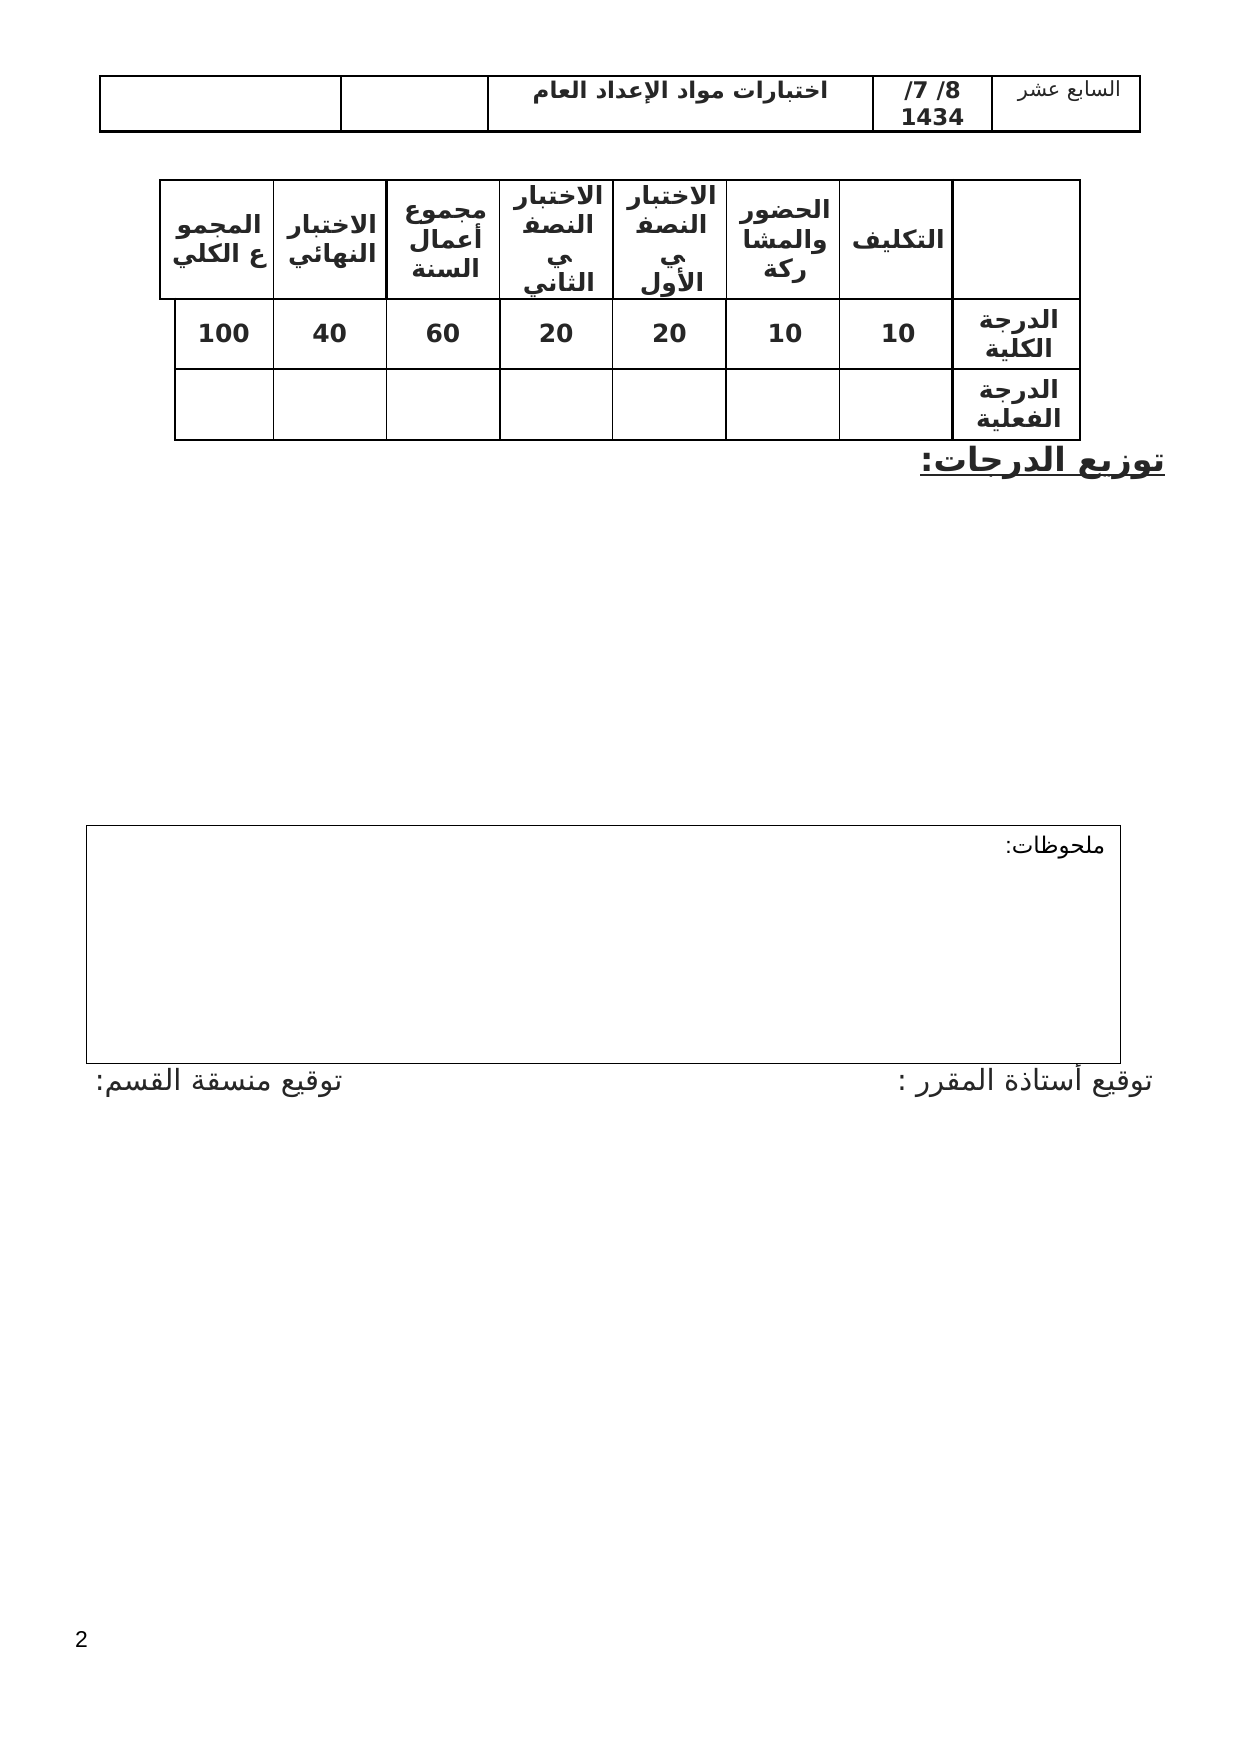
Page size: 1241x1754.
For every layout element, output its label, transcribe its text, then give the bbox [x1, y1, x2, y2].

table_cell الدرجة الفعلية [954, 370, 1079, 438]
table_cell [342, 77, 487, 130]
table_header الاختبار النصفي الثاني [500, 181, 612, 298]
text توقيع أستاذة المقرر : توقيع منسقة القسم: [75, 1063, 1165, 1097]
table_cell 8/ 7/ 1434 [874, 77, 991, 130]
table_cell 10 [840, 300, 951, 368]
table_cell [501, 370, 612, 438]
table_cell [727, 370, 839, 438]
table_cell الدرجة الكلية [954, 300, 1079, 368]
table_cell [176, 370, 273, 438]
table_cell [387, 370, 499, 438]
table_cell [101, 77, 340, 130]
table_header المجموع الكلي [161, 181, 273, 298]
table_header الاختبار النصفي الأول [614, 181, 726, 298]
table_cell 40 [274, 300, 386, 368]
table_header الاختبار النهائي [274, 181, 385, 298]
table_cell [613, 370, 725, 438]
table_header [954, 181, 1079, 298]
table_cell اختبارات مواد الإعداد العام [489, 77, 872, 130]
table_cell [840, 370, 951, 438]
table_header الحضور والمشاركة [727, 181, 839, 298]
table_header مجموع أعمال السنة [388, 181, 499, 298]
table_cell [274, 370, 386, 438]
table_cell 20 [613, 300, 725, 368]
table_cell 10 [727, 300, 839, 368]
table_cell 20 [501, 300, 612, 368]
table_cell 60 [387, 300, 499, 368]
table_cell 100 [176, 300, 273, 368]
text توزيع الدرجات: [75, 203, 1165, 479]
table_header التكليف [840, 181, 951, 298]
table_cell السابع عشر [993, 77, 1139, 130]
